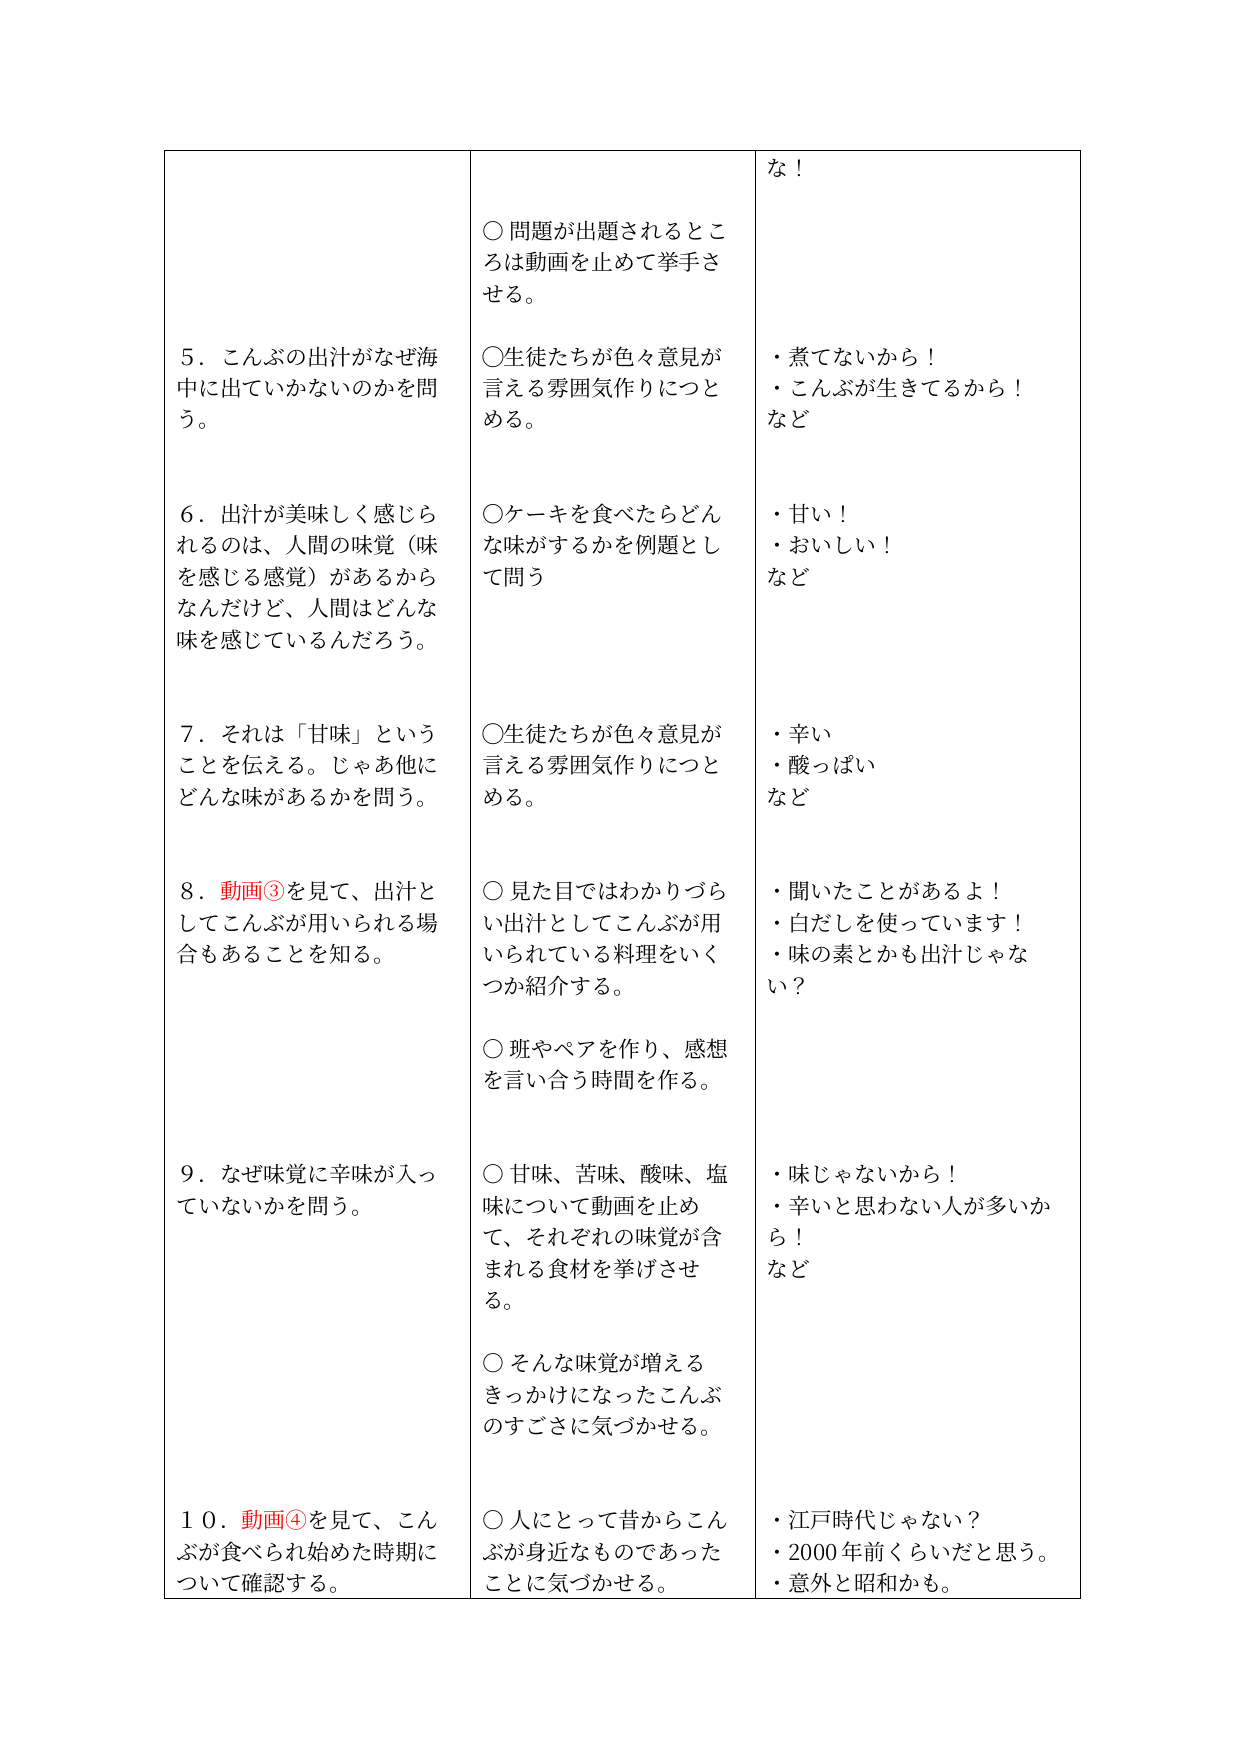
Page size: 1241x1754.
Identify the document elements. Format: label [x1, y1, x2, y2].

table_cell [756, 151, 1080, 1598]
table_cell [165, 151, 470, 1598]
table_cell [471, 151, 755, 1598]
